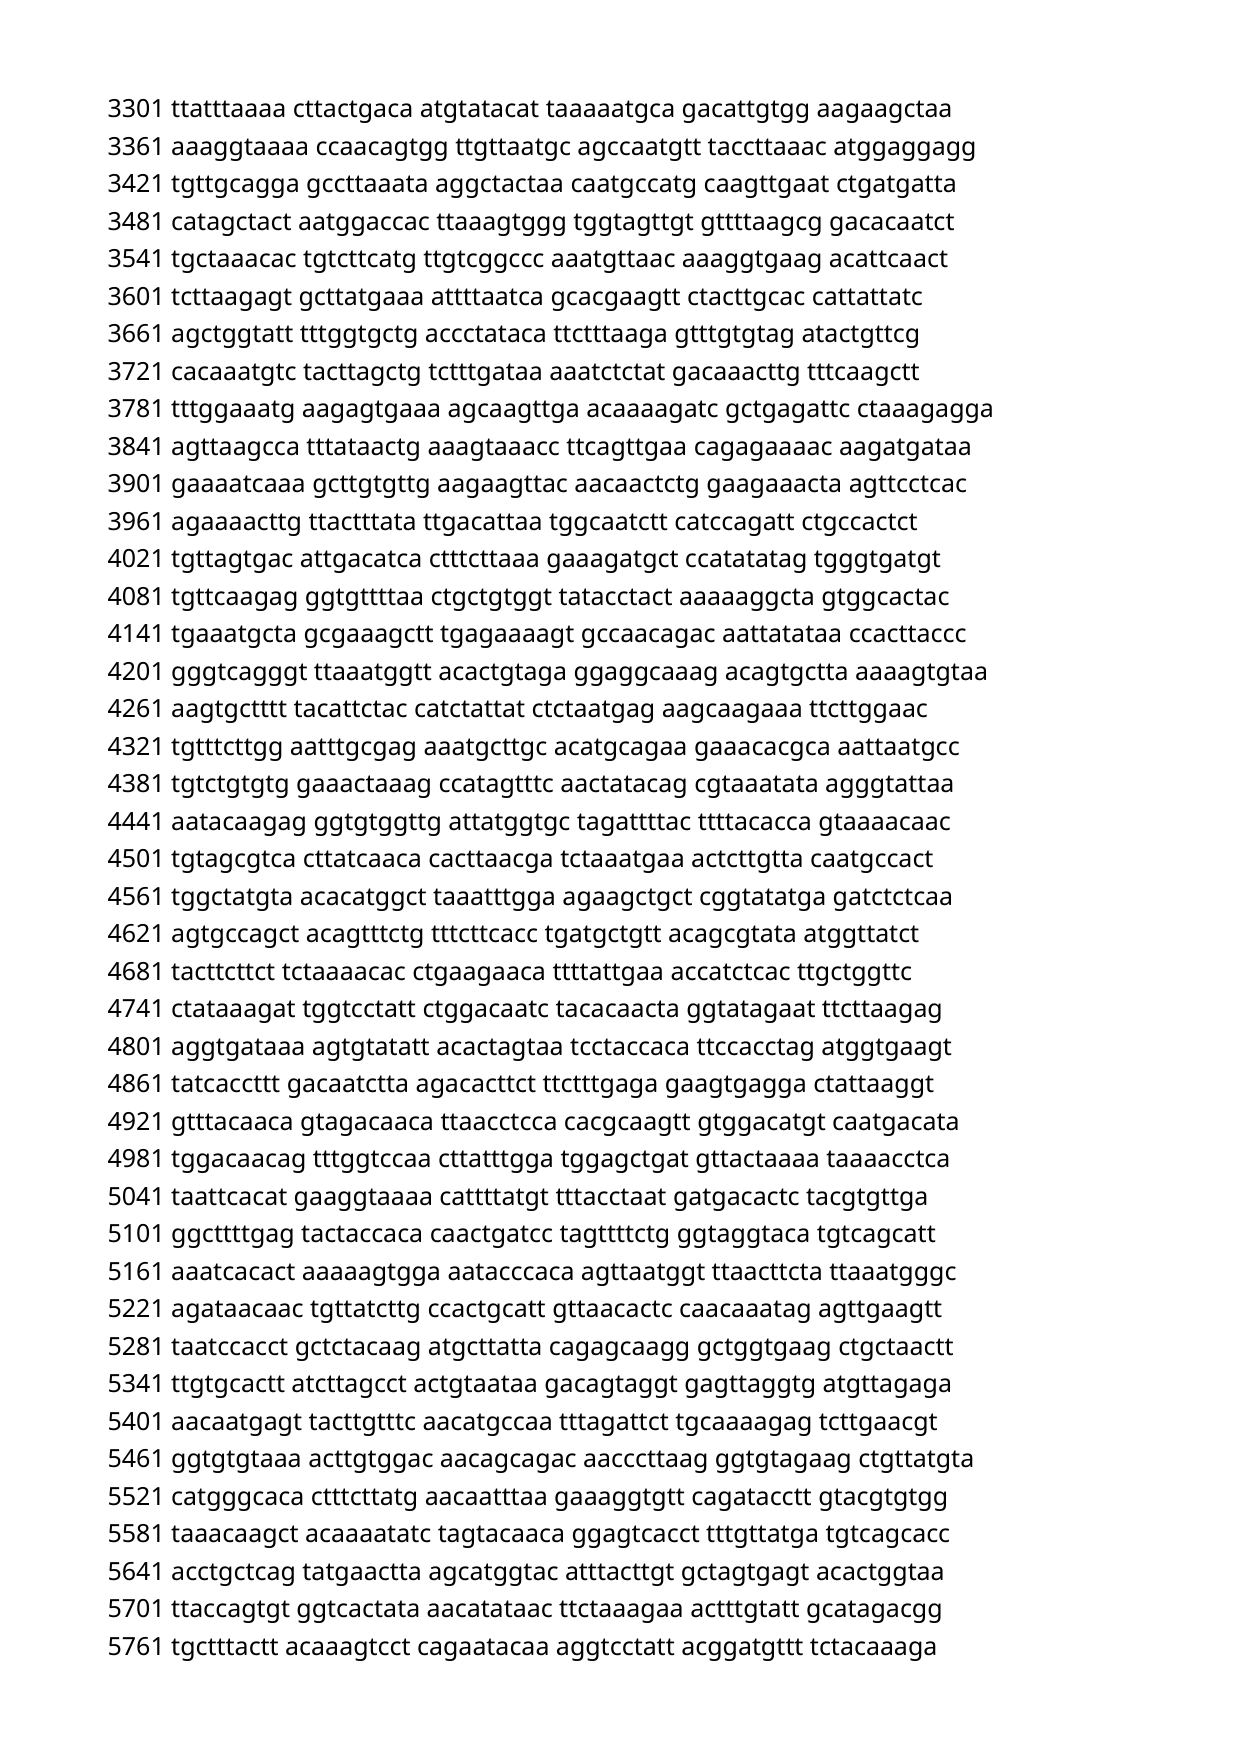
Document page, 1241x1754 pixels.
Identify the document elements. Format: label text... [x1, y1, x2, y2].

text 3361 aaaggtaaaa ccaacagtgg ttgttaatgc agccaatgtt taccttaaac atggaggagg [75, 127, 1165, 164]
text 4081 tgttcaagag ggtgttttaa ctgctgtggt tatacctact aaaaaggcta gtggcactac [75, 577, 1165, 614]
text 4261 aagtgctttt tacattctac catctattat ctctaatgag aagcaagaaa ttcttggaac [75, 689, 1165, 727]
text 3661 agctggtatt tttggtgctg accctataca ttctttaaga gtttgtgtag atactgttcg [75, 314, 1165, 352]
text 5401 aacaatgagt tacttgtttc aacatgccaa tttagattct tgcaaaagag tcttgaacgt [75, 1402, 1165, 1439]
text 4141 tgaaatgcta gcgaaagctt tgagaaaagt gccaacagac aattatataa ccacttaccc [75, 614, 1165, 652]
text 5221 agataacaac tgttatcttg ccactgcatt gttaacactc caacaaatag agttgaagtt [75, 1289, 1165, 1327]
text 3961 agaaaacttg ttactttata ttgacattaa tggcaatctt catccagatt ctgccactct [75, 502, 1165, 539]
text 4861 tatcaccttt gacaatctta agacacttct ttctttgaga gaagtgagga ctattaaggt [75, 1064, 1165, 1102]
text 4441 aatacaagag ggtgtggttg attatggtgc tagattttac ttttacacca gtaaaacaac [75, 802, 1165, 839]
text 3781 tttggaaatg aagagtgaaa agcaagttga acaaaagatc gctgagattc ctaaagagga [75, 389, 1165, 427]
text 4681 tacttcttct tctaaaacac ctgaagaaca ttttattgaa accatctcac ttgctggttc [75, 952, 1165, 989]
text 4801 aggtgataaa agtgtatatt acactagtaa tcctaccaca ttccacctag atggtgaagt [75, 1027, 1165, 1064]
text 5161 aaatcacact aaaaagtgga aatacccaca agttaatggt ttaacttcta ttaaatgggc [75, 1252, 1165, 1289]
text 4381 tgtctgtgtg gaaactaaag ccatagtttc aactatacag cgtaaatata agggtattaa [75, 764, 1165, 802]
text 3721 cacaaatgtc tacttagctg tctttgataa aaatctctat gacaaacttg tttcaagctt [75, 352, 1165, 389]
text 5281 taatccacct gctctacaag atgcttatta cagagcaagg gctggtgaag ctgctaactt [75, 1327, 1165, 1364]
text 3481 catagctact aatggaccac ttaaagtggg tggtagttgt gttttaagcg gacacaatct [75, 202, 1165, 239]
text 4741 ctataaagat tggtcctatt ctggacaatc tacacaacta ggtatagaat ttcttaagag [75, 989, 1165, 1027]
text 3541 tgctaaacac tgtcttcatg ttgtcggccc aaatgttaac aaaggtgaag acattcaact [75, 239, 1165, 277]
text 5341 ttgtgcactt atcttagcct actgtaataa gacagtaggt gagttaggtg atgttagaga [75, 1364, 1165, 1402]
text 3601 tcttaagagt gcttatgaaa attttaatca gcacgaagtt ctacttgcac cattattatc [75, 277, 1165, 314]
text 4621 agtgccagct acagtttctg tttcttcacc tgatgctgtt acagcgtata atggttatct [75, 914, 1165, 952]
text 5101 ggcttttgag tactaccaca caactgatcc tagttttctg ggtaggtaca tgtcagcatt [75, 1214, 1165, 1252]
text 4921 gtttacaaca gtagacaaca ttaacctcca cacgcaagtt gtggacatgt caatgacata [75, 1102, 1165, 1139]
text 5521 catgggcaca ctttcttatg aacaatttaa gaaaggtgtt cagatacctt gtacgtgtgg [75, 1477, 1165, 1514]
text 5701 ttaccagtgt ggtcactata aacatataac ttctaaagaa actttgtatt gcatagacgg [75, 1589, 1165, 1627]
text 4981 tggacaacag tttggtccaa cttatttgga tggagctgat gttactaaaa taaaacctca [75, 1139, 1165, 1177]
text 4561 tggctatgta acacatggct taaatttgga agaagctgct cggtatatga gatctctcaa [75, 877, 1165, 914]
text 3901 gaaaatcaaa gcttgtgttg aagaagttac aacaactctg gaagaaacta agttcctcac [75, 464, 1165, 502]
text 3301 ttatttaaaa cttactgaca atgtatacat taaaaatgca gacattgtgg aagaagctaa [75, 89, 1165, 127]
text 4321 tgtttcttgg aatttgcgag aaatgcttgc acatgcagaa gaaacacgca aattaatgcc [75, 727, 1165, 764]
text 5461 ggtgtgtaaa acttgtggac aacagcagac aacccttaag ggtgtagaag ctgttatgta [75, 1439, 1165, 1477]
text 3421 tgttgcagga gccttaaata aggctactaa caatgccatg caagttgaat ctgatgatta [75, 164, 1165, 202]
text 3841 agttaagcca tttataactg aaagtaaacc ttcagttgaa cagagaaaac aagatgataa [75, 427, 1165, 464]
text 4201 gggtcagggt ttaaatggtt acactgtaga ggaggcaaag acagtgctta aaaagtgtaa [75, 652, 1165, 689]
text 5641 acctgctcag tatgaactta agcatggtac atttacttgt gctagtgagt acactggtaa [75, 1552, 1165, 1589]
text 5581 taaacaagct acaaaatatc tagtacaaca ggagtcacct tttgttatga tgtcagcacc [75, 1514, 1165, 1552]
text 4021 tgttagtgac attgacatca ctttcttaaa gaaagatgct ccatatatag tgggtgatgt [75, 539, 1165, 577]
text 4501 tgtagcgtca cttatcaaca cacttaacga tctaaatgaa actcttgtta caatgccact [75, 839, 1165, 877]
text 5761 tgctttactt acaaagtcct cagaatacaa aggtcctatt acggatgttt tctacaaaga [75, 1627, 1165, 1664]
text 5041 taattcacat gaaggtaaaa cattttatgt tttacctaat gatgacactc tacgtgttga [75, 1177, 1165, 1214]
